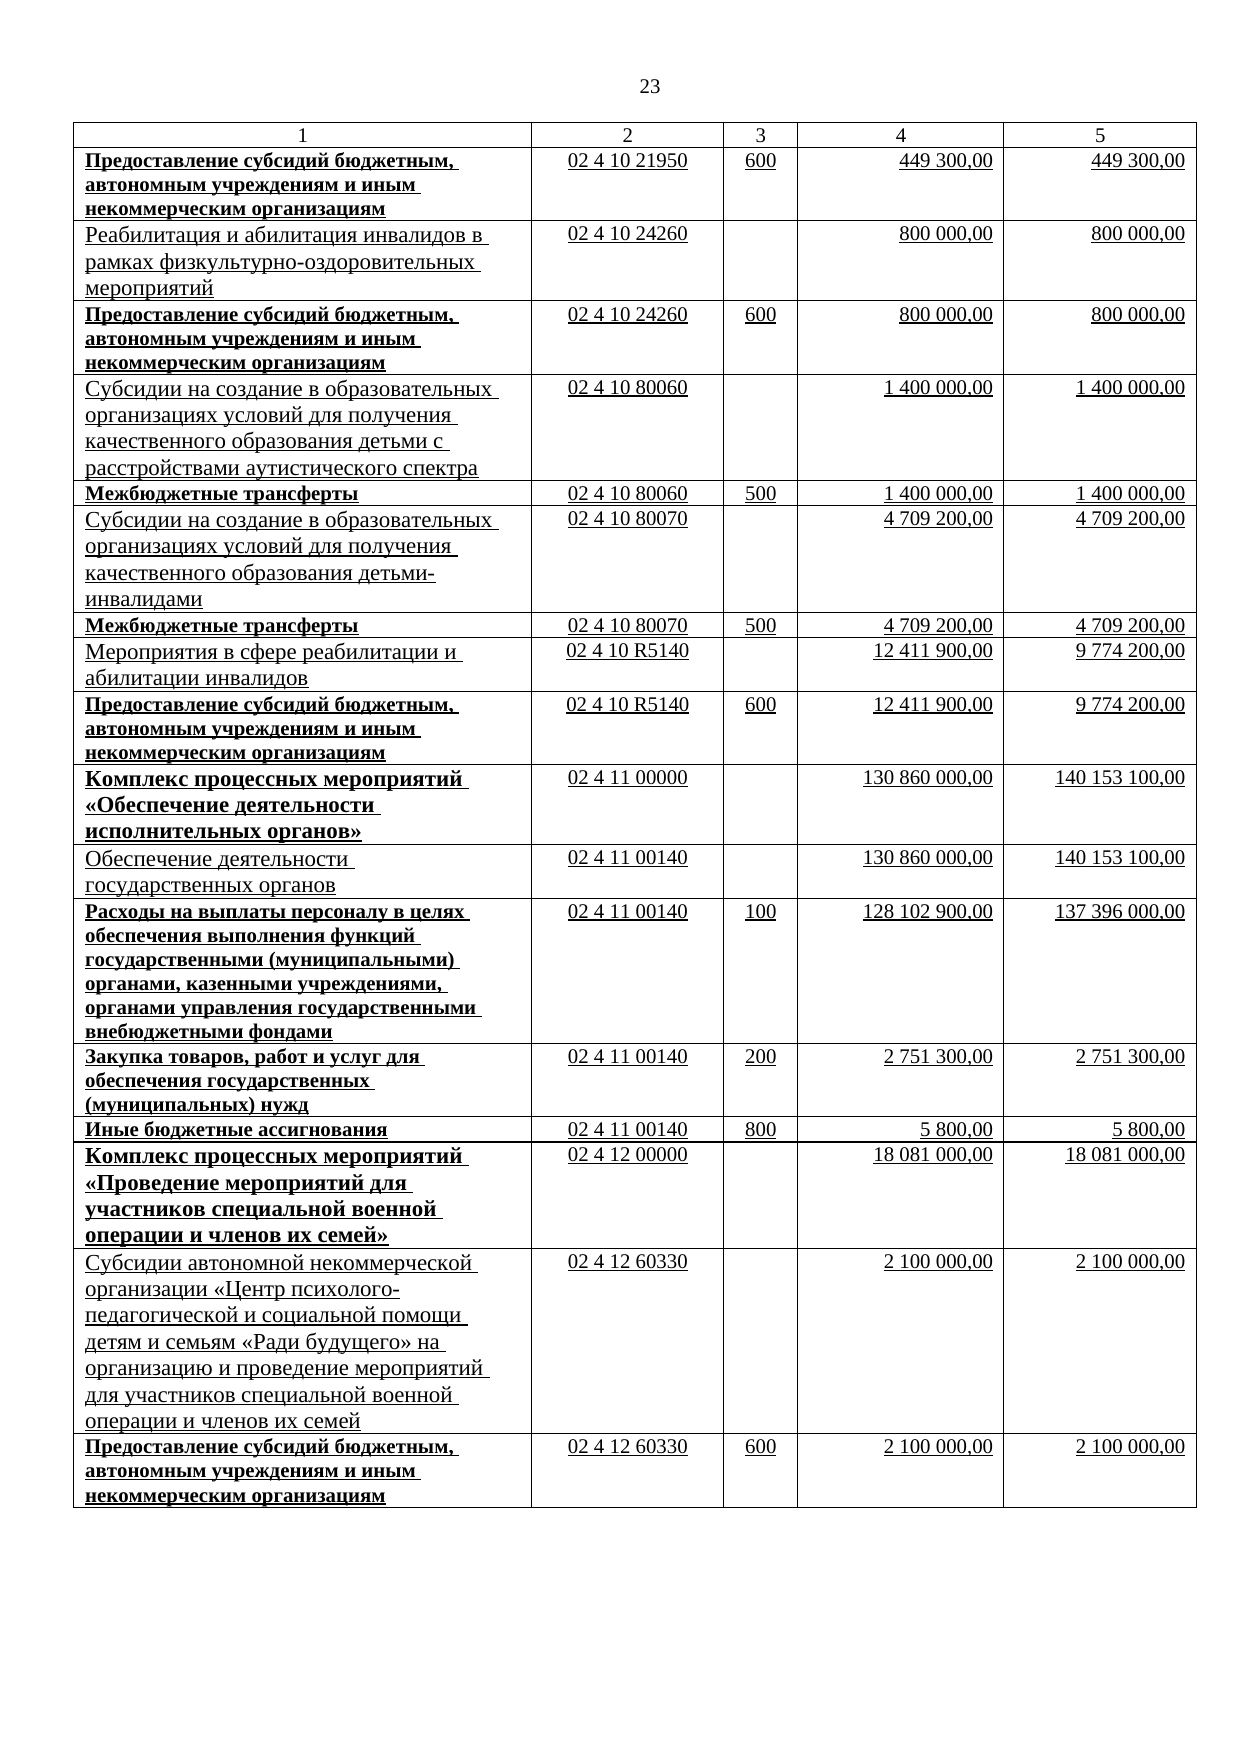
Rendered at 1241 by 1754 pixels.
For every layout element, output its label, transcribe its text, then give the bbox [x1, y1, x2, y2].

table_cell 02 4 11 00140 [532, 1117, 723, 1141]
table_cell Реабилитация и абилитация инвалидов в рамках физкультурно-оздоровительных мероприятий [74, 221, 531, 300]
table_header 3 [724, 123, 797, 147]
table_cell 12 411 900,00 [798, 692, 1003, 764]
table_cell Обеспечение деятельности государственных органов [74, 845, 531, 898]
table_cell 2 100 000,00 [798, 1434, 1003, 1507]
table_cell [724, 765, 797, 844]
table_cell 02 4 10 24260 [532, 301, 723, 374]
table_header 5 [1004, 123, 1196, 147]
table_cell Закупка товаров, работ и услуг для обеспечения государственных (муниципальных) нужд [74, 1044, 531, 1116]
table_cell 1 400 000,00 [1004, 481, 1196, 505]
table_cell Субсидии на создание в образовательных организациях условий для получения качественного образования детьми с расстройствами аутистического спектра [74, 375, 531, 480]
table_cell 18 081 000,00 [798, 1143, 1003, 1248]
table_cell 2 100 000,00 [1004, 1249, 1196, 1433]
table_cell 18 081 000,00 [1004, 1143, 1196, 1248]
table_cell 02 4 10 80070 [532, 506, 723, 612]
table_cell 5 800,00 [798, 1117, 1003, 1141]
table_cell Межбюджетные трансферты [74, 613, 531, 637]
table_cell 9 774 200,00 [1004, 638, 1196, 691]
table_cell [724, 221, 797, 300]
table_cell 600 [724, 1434, 797, 1507]
table_cell 200 [724, 1044, 797, 1116]
table_cell [724, 1249, 797, 1433]
table_cell [724, 638, 797, 691]
table_cell 800 [724, 1117, 797, 1141]
table_cell 500 [724, 481, 797, 505]
table_cell 02 4 10 24260 [532, 221, 723, 300]
table_cell 02 4 12 00000 [532, 1143, 723, 1248]
table_cell 9 774 200,00 [1004, 692, 1196, 764]
table_cell 130 860 000,00 [798, 845, 1003, 898]
table_cell 1 400 000,00 [1004, 375, 1196, 480]
table_cell 4 709 200,00 [798, 613, 1003, 637]
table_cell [74, 148, 531, 220]
table_cell 2 751 300,00 [798, 1044, 1003, 1116]
table_cell 449 300,00 [1004, 148, 1196, 220]
table_cell 4 709 200,00 [1004, 506, 1196, 612]
table_cell 600 [724, 301, 797, 374]
table_cell 800 000,00 [798, 301, 1003, 374]
table_cell Межбюджетные трансферты [74, 481, 531, 505]
table_cell 02 4 11 00140 [532, 845, 723, 898]
table_cell 12 411 900,00 [798, 638, 1003, 691]
table_cell 140 153 100,00 [1004, 765, 1196, 844]
table_cell 1 400 000,00 [798, 481, 1003, 505]
table_cell 02 4 12 60330 [532, 1434, 723, 1507]
table_cell 02 4 10 R5140 [532, 638, 723, 691]
table_cell 2 100 000,00 [1004, 1434, 1196, 1507]
table_cell 02 4 10 80060 [532, 481, 723, 505]
table_cell Субсидии на создание в образовательных организациях условий для получения качественного образования детьми-инвалидами [74, 506, 531, 612]
table_cell 02 4 10 80070 [532, 613, 723, 637]
table_cell Предоставление субсидий бюджетным, автономным учреждениям и иным некоммерческим организациям [74, 301, 531, 374]
table_header 1 [74, 123, 531, 147]
table_cell 02 4 10 R5140 [532, 692, 723, 764]
table_cell 02 4 12 60330 [532, 1249, 723, 1433]
table_cell 2 751 300,00 [1004, 1044, 1196, 1116]
table_cell Расходы на выплаты персоналу в целях обеспечения выполнения функций государственными (муниципальными) органами, казенными учреждениями, органами управления государственными внебюджетными фондами [74, 899, 531, 1043]
table_cell 1 400 000,00 [798, 375, 1003, 480]
table_cell 500 [724, 613, 797, 637]
table_cell 800 000,00 [1004, 301, 1196, 374]
table_cell 140 153 100,00 [1004, 845, 1196, 898]
table_cell [724, 375, 797, 480]
table_cell Субсидии автономной некоммерческой организации «Центр психолого-педагогической и социальной помощи детям и семьям «Ради будущего» на организацию и проведение мероприятий для участников специальной военной операции и членов их семей [74, 1249, 531, 1433]
table_cell 02 4 11 00140 [532, 899, 723, 1043]
table_cell 449 300,00 [798, 148, 1003, 220]
table_header 2 [532, 123, 723, 147]
table_cell [724, 845, 797, 898]
table_cell 5 800,00 [1004, 1117, 1196, 1141]
table_cell 137 396 000,00 [1004, 899, 1196, 1043]
table_cell 600 [724, 692, 797, 764]
table_cell [724, 506, 797, 612]
table_cell Мероприятия в сфере реабилитации и абилитации инвалидов [74, 638, 531, 691]
table_cell 4 709 200,00 [798, 506, 1003, 612]
table_cell [724, 1143, 797, 1248]
table_cell 128 102 900,00 [798, 899, 1003, 1043]
table_cell 02 4 11 00140 [532, 1044, 723, 1116]
table_cell Предоставление субсидий бюджетным, автономным учреждениям и иным некоммерческим организациям [74, 1434, 531, 1507]
table_cell 100 [724, 899, 797, 1043]
table_cell 02 4 10 80060 [532, 375, 723, 480]
table_cell 800 000,00 [798, 221, 1003, 300]
table_header 4 [798, 123, 1003, 147]
table_cell 2 100 000,00 [798, 1249, 1003, 1433]
table_cell 800 000,00 [1004, 221, 1196, 300]
table_cell 02 4 11 00000 [532, 765, 723, 844]
table_cell 02 4 10 21950 [532, 148, 723, 220]
table_cell 4 709 200,00 [1004, 613, 1196, 637]
table_cell Предоставление субсидий бюджетным, автономным учреждениям и иным некоммерческим организациям [74, 692, 531, 764]
table_cell 130 860 000,00 [798, 765, 1003, 844]
table_cell 600 [724, 148, 797, 220]
table_cell Комплекс процессных мероприятий «Проведение мероприятий для участников специальной военной операции и членов их семей» [74, 1143, 531, 1248]
table_cell Комплекс процессных мероприятий «Обеспечение деятельности исполнительных органов» [74, 765, 531, 844]
table_cell Иные бюджетные ассигнования [74, 1117, 531, 1141]
